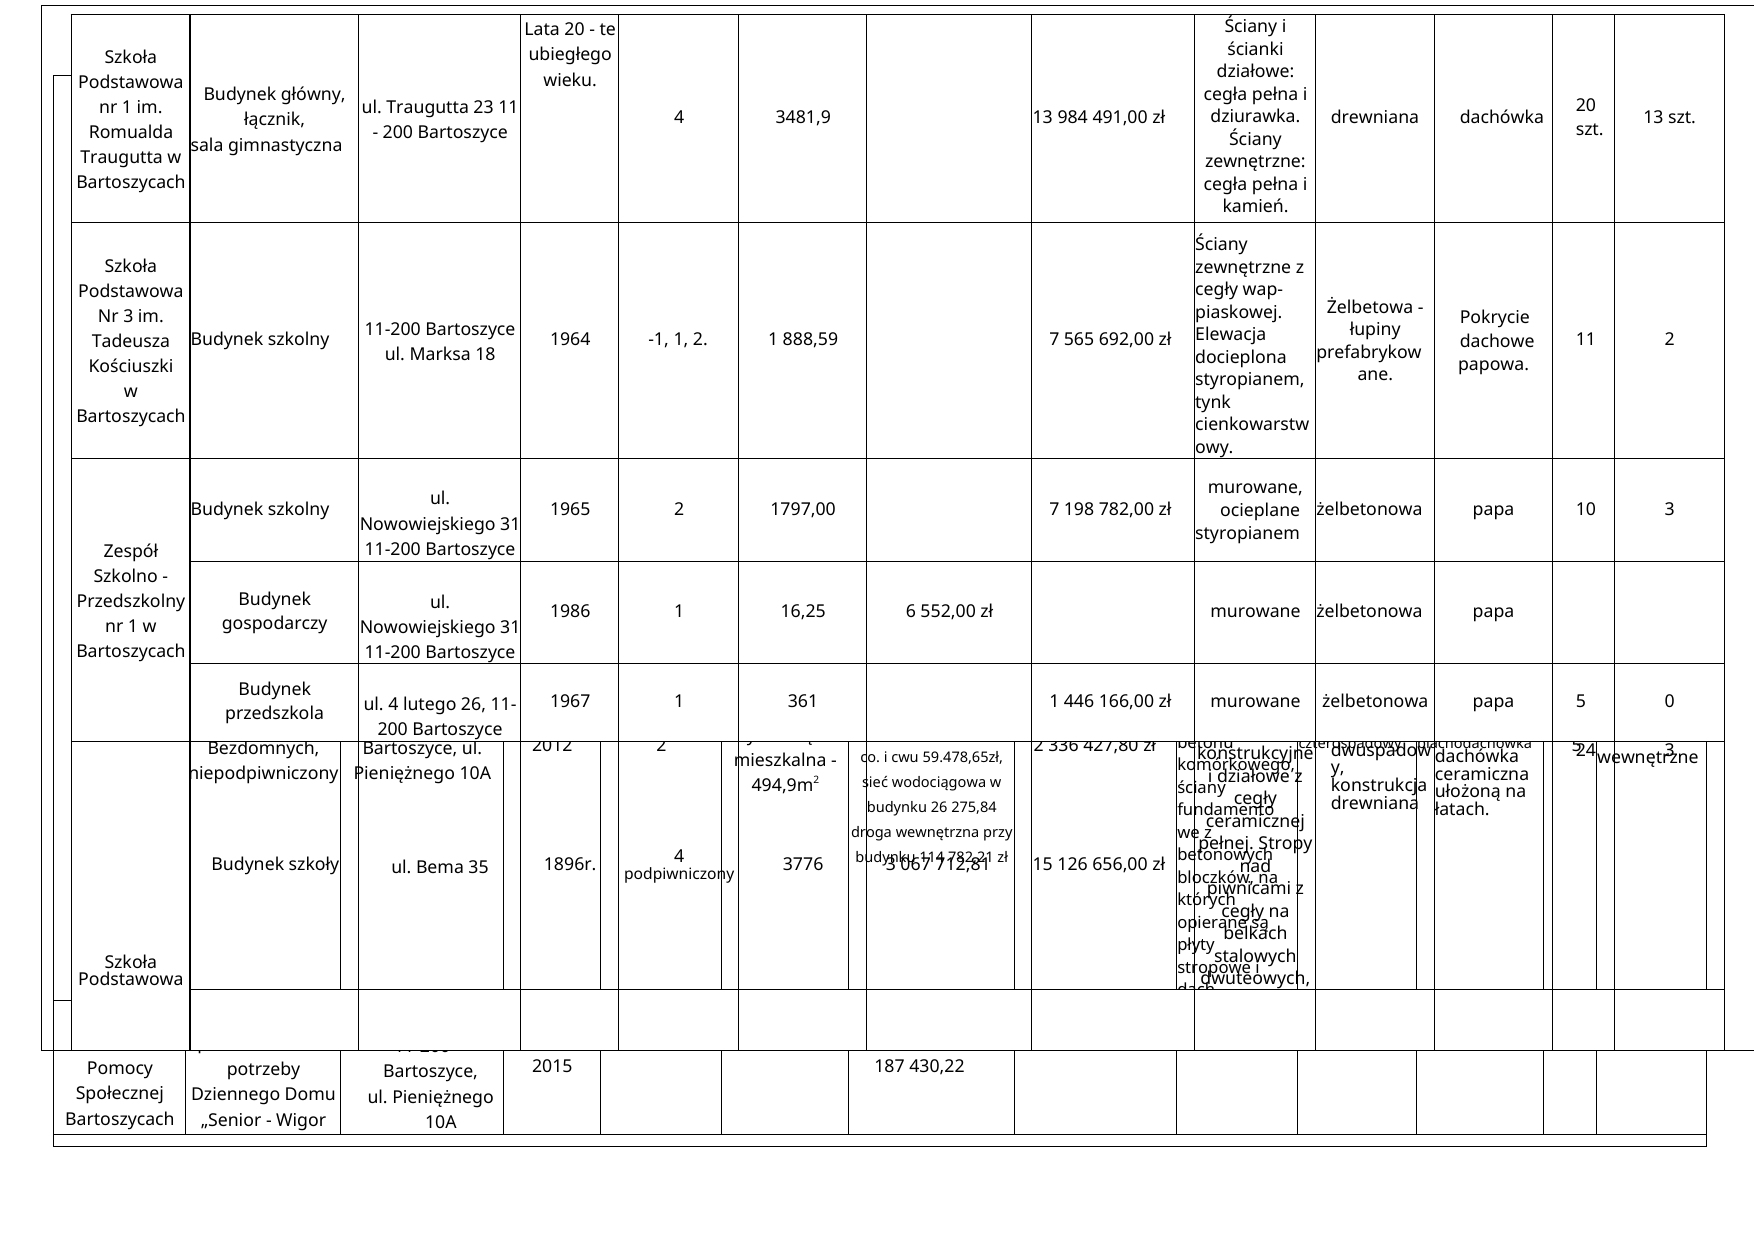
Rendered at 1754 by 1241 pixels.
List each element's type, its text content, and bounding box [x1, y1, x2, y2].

table_cell [1544, 1051, 1596, 1134]
table_cell 7 565 692,00 zł [1032, 223, 1194, 458]
table_cell [1435, 990, 1552, 1050]
table_cell Miejski Ośrodek Pomocy Społecznej Bartoszycach [54, 1051, 185, 1134]
table_cell 1965 [521, 459, 618, 561]
table_cell [1553, 990, 1614, 1050]
table_cell [72, 989, 189, 1050]
table_cell 1 888,59 [739, 223, 866, 458]
table_cell ul. 4 lutego 26, 11-200 Bartoszyce [359, 664, 520, 741]
table_cell 3 067 712,81 [867, 742, 1031, 989]
table_cell [521, 990, 618, 1050]
table_cell 1 [619, 562, 738, 663]
table_cell [1195, 990, 1315, 1050]
table_header [54, 84, 71, 1000]
table_cell [867, 459, 1031, 561]
table_cell papa [1435, 459, 1552, 561]
table_header drewniana [1316, 15, 1434, 222]
table_cell Ściany zewnętrzne z cegły wap- piaskowej. Elewacja docieplona styropianem, tynk cienkowarstwowy. [1195, 223, 1315, 458]
table_cell 6 552,00 zł [867, 562, 1031, 663]
table_header Ściany i ścianki działowe: cegła pełna i dziurawka. Ściany zewnętrzne: cegła pełna i kamień. [1195, 15, 1315, 222]
table_cell 5 [1553, 664, 1614, 741]
table_header ul. Traugutta 23 11 - 200 Bartoszyce [359, 15, 520, 222]
table_cell murowane, ocieplane styropianem [1195, 459, 1315, 561]
table_header 13 984 491,00 zł [1032, 15, 1194, 222]
table_cell Budynek szkolny [191, 459, 358, 561]
table_cell [601, 1051, 721, 1134]
table_cell [1177, 1051, 1297, 1134]
table_cell 24 [1553, 742, 1614, 989]
table_cell 1 446 166,00 zł [1032, 664, 1194, 741]
table_cell [1615, 562, 1724, 663]
table_cell Pokrycie dachowe papowa. [1435, 223, 1552, 458]
table_cell żelbetonowa [1316, 562, 1434, 663]
table_cell 4 podpiwniczony [619, 742, 738, 989]
table_cell 1967 [521, 664, 618, 741]
table_cell konstrukcyjne i działowe z cegły ceramicznej pełnej. Stropy nad piwnicami z cegły na belkach stalowych dwuteowych, stropy między piętrami drewniane belkowe za ślepym pułapem i podsufitką z desek. [1195, 742, 1315, 989]
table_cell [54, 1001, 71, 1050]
table_cell [867, 664, 1031, 741]
table_cell [1615, 990, 1724, 1050]
table_header 4 [619, 15, 738, 222]
table_cell -1, 1, 2. [619, 223, 738, 458]
table_cell [191, 990, 358, 1050]
table_cell [739, 990, 866, 1050]
table_cell 2 [619, 459, 738, 561]
table_cell 11-200 Bartoszyce, ul. Pieniężnego 10A [341, 1051, 503, 1134]
table_cell 11-200 Bartoszyce ul. Marksa 18 [359, 223, 520, 458]
table_cell 1 [619, 664, 738, 741]
table_cell [1015, 1051, 1176, 1134]
table_cell 187 430,22 [849, 1051, 1014, 1134]
table_cell 1986 [521, 562, 618, 663]
table_cell papa [1435, 664, 1552, 741]
table_cell [1032, 990, 1194, 1050]
table_cell 1797,00 [739, 459, 866, 561]
table_cell ul. Nowowiejskiego 31 11-200 Bartoszyce [359, 562, 520, 663]
table_cell ul. Bema 35 [359, 742, 520, 989]
table_cell 16,25 [739, 562, 866, 663]
table_header Lata 20 - te ubiegłego wieku. [521, 15, 618, 222]
table_cell [867, 223, 1031, 458]
table_cell ul. Nowowiejskiego 31 11-200 Bartoszyce [359, 459, 520, 561]
table_cell [1553, 562, 1614, 663]
table_cell Budynek gospodarczy [191, 562, 358, 663]
table_cell [867, 990, 1031, 1050]
table_cell Budynek przedszkola [191, 664, 358, 741]
table_cell 2015 [504, 1051, 600, 1134]
table_cell dachówka ceramiczna ułożoną na łatach. [1435, 742, 1552, 989]
table_cell [359, 990, 520, 1050]
table_cell 15 126 656,00 zł [1032, 742, 1194, 989]
table_cell 11 [1553, 223, 1614, 458]
table_cell 10 [1553, 459, 1614, 561]
table_cell Szkoła Podstawowa [72, 742, 189, 989]
table_cell [722, 1051, 848, 1134]
table_cell żelbetonowa [1316, 459, 1434, 561]
table_cell murowane [1195, 664, 1315, 741]
table_cell 3776 [739, 742, 866, 989]
table_cell [1597, 1051, 1706, 1134]
table_cell [619, 990, 738, 1050]
table_cell murowane [1195, 562, 1315, 663]
table_cell Szkoła Podstawowa Nr 3 im. Tadeusza Kościuszki w Bartoszycach [72, 223, 189, 458]
table_header Budynek główny, łącznik, sala gimnastyczna [191, 15, 358, 222]
table_header [867, 15, 1031, 222]
table_header Szkoła Podstawowa nr 1 im. Romualda Traugutta w Bartoszycach [72, 15, 189, 222]
table_header dachówka [1435, 15, 1552, 222]
table_cell dwuspadowy, konstrukcja drewniana [1316, 742, 1434, 989]
table_header 20 szt. [1553, 15, 1614, 222]
table_cell papa [1435, 562, 1552, 663]
table_cell 3 [1615, 459, 1724, 561]
table_cell Adaptacja pomieszczeń na potrzeby Dziennego Domu „Senior - Wigor [186, 1051, 340, 1134]
table_cell 2 [1615, 223, 1724, 458]
table_cell Żelbetowa - łupiny prefabrykow ane. [1316, 223, 1434, 458]
table_cell 1964 [521, 223, 618, 458]
table_header 3481,9 [739, 15, 866, 222]
table_cell [1316, 990, 1434, 1050]
table_cell 0 [1615, 664, 1724, 741]
table_cell [1298, 1051, 1416, 1134]
table_cell 7 198 782,00 zł [1032, 459, 1194, 561]
table_cell 3 [1615, 742, 1724, 989]
table_header 13 szt. [1615, 15, 1724, 222]
table_cell Zespół Szkolno -Przedszkolny nr 1 w Bartoszycach [72, 459, 189, 741]
table_cell [1032, 562, 1194, 663]
table_cell Budynek szkolny [191, 223, 358, 458]
table_cell żelbetonowa [1316, 664, 1434, 741]
table_cell 1896r. [521, 742, 618, 989]
table_cell Budynek szkoły [191, 742, 358, 989]
table_cell [1417, 1051, 1543, 1134]
table_cell 361 [739, 664, 866, 741]
